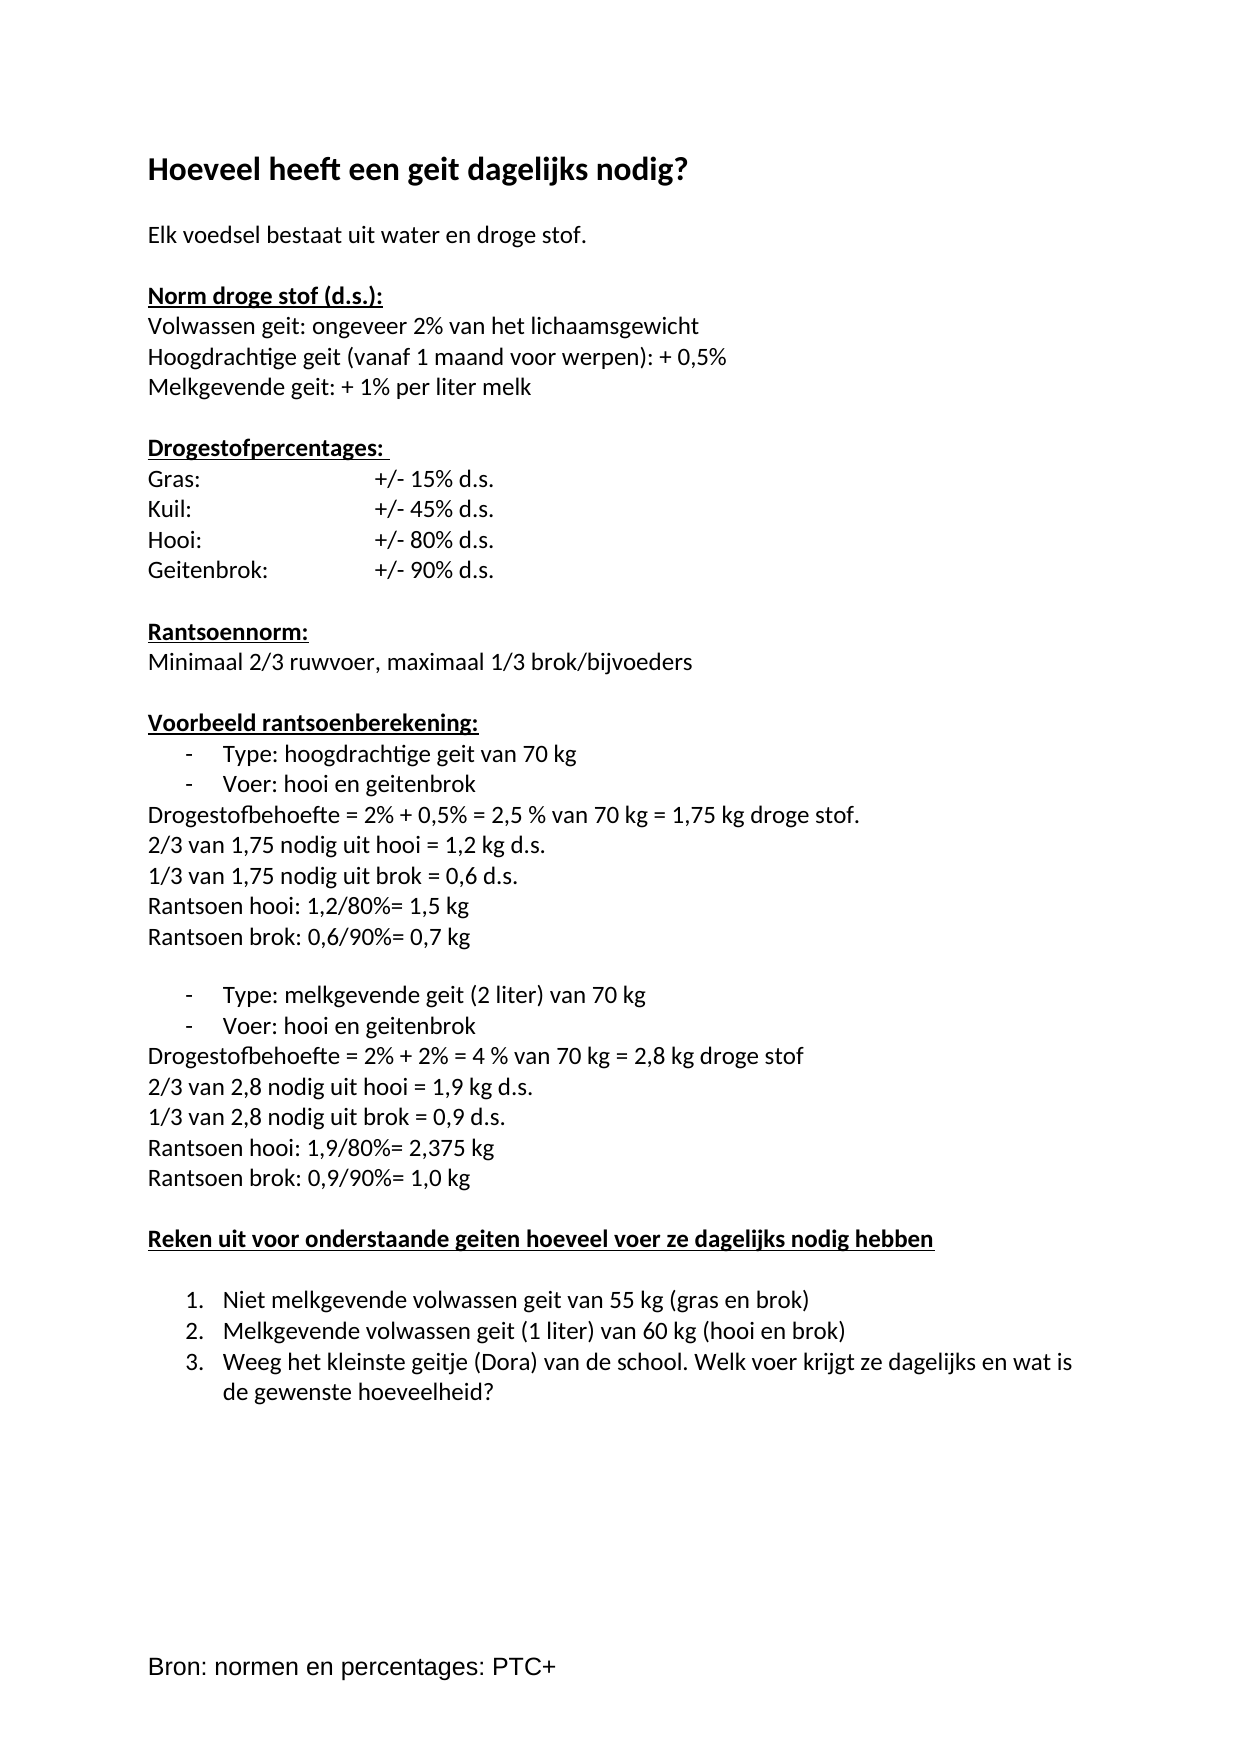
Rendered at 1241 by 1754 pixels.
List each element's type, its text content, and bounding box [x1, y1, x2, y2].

text Elk voedsel bestaat uit water en droge stof. Norm droge stof (d.s.): [148, 219, 1093, 310]
text Drogestofbehoefte = 2% + 0,5% = 2,5 % van 70 kg = 1,75 kg droge stof. 2/3 van 1,75 nodig uit hooi = 1,2 kg d.s. 1/3 van 1,75 nodig uit brok = 0,6 d.s. Rantsoen hooi: 1,2/80%= 1,5 kg Rantsoen brok: 0,6/90%= 0,7 kg [148, 799, 1093, 979]
list Voer: hooi en geitenbrok [185, 1010, 1093, 1040]
text Hooi: +/- 80% d.s. [148, 524, 1093, 554]
list Type: melkgevende geit (2 liter) van 70 kg [185, 979, 1093, 1010]
list Voer: hooi en geitenbrok [185, 768, 1093, 799]
list Weeg het kleinste geitje (Dora) van de school. Welk voer krijgt ze dagelijks en wat is de gewenste hoeveelheid? [185, 1346, 1093, 1407]
text Kuil: +/- 45% d.s. [148, 493, 1093, 524]
text Melkgevende geit: + 1% per liter melk [148, 371, 1093, 402]
text Minimaal 2/3 ruwvoer, maximaal 1/3 brok/bijvoeders [148, 646, 1093, 677]
text Hoogdrachtige geit (vanaf 1 maand voor werpen): + 0,5% [148, 341, 1093, 371]
text Gras: +/- 15% d.s. [148, 463, 1093, 493]
list Niet melkgevende volwassen geit van 55 kg (gras en brok) [185, 1284, 1093, 1315]
text Drogestofpercentages: [148, 432, 1093, 463]
text Geitenbrok: +/- 90% d.s. [148, 554, 1093, 585]
list Type: hoogdrachtige geit van 70 kg [185, 738, 1093, 768]
text Hoeveel heeft een geit dagelijks nodig? [148, 148, 1093, 188]
text Drogestofbehoefte = 2% + 2% = 4 % van 70 kg = 2,8 kg droge stof 2/3 van 2,8 nodig uit hooi = 1,9 kg d.s. 1/3 van 2,8 nodig uit brok = 0,9 d.s. Rantsoen hooi: 1,9/80%= 2,375 kg Rantsoen brok: 0,9/90%= 1,0 kg [148, 1040, 1093, 1193]
text Reken uit voor onderstaande geiten hoeveel voer ze dagelijks nodig hebben [148, 1223, 1093, 1254]
text Volwassen geit: ongeveer 2% van het lichaamsgewicht [148, 310, 1093, 341]
text Rantsoennorm: [148, 616, 1093, 646]
text Voorbeeld rantsoenberekening: [148, 707, 1093, 738]
list Melkgevende volwassen geit (1 liter) van 60 kg (hooi en brok) [185, 1315, 1093, 1346]
